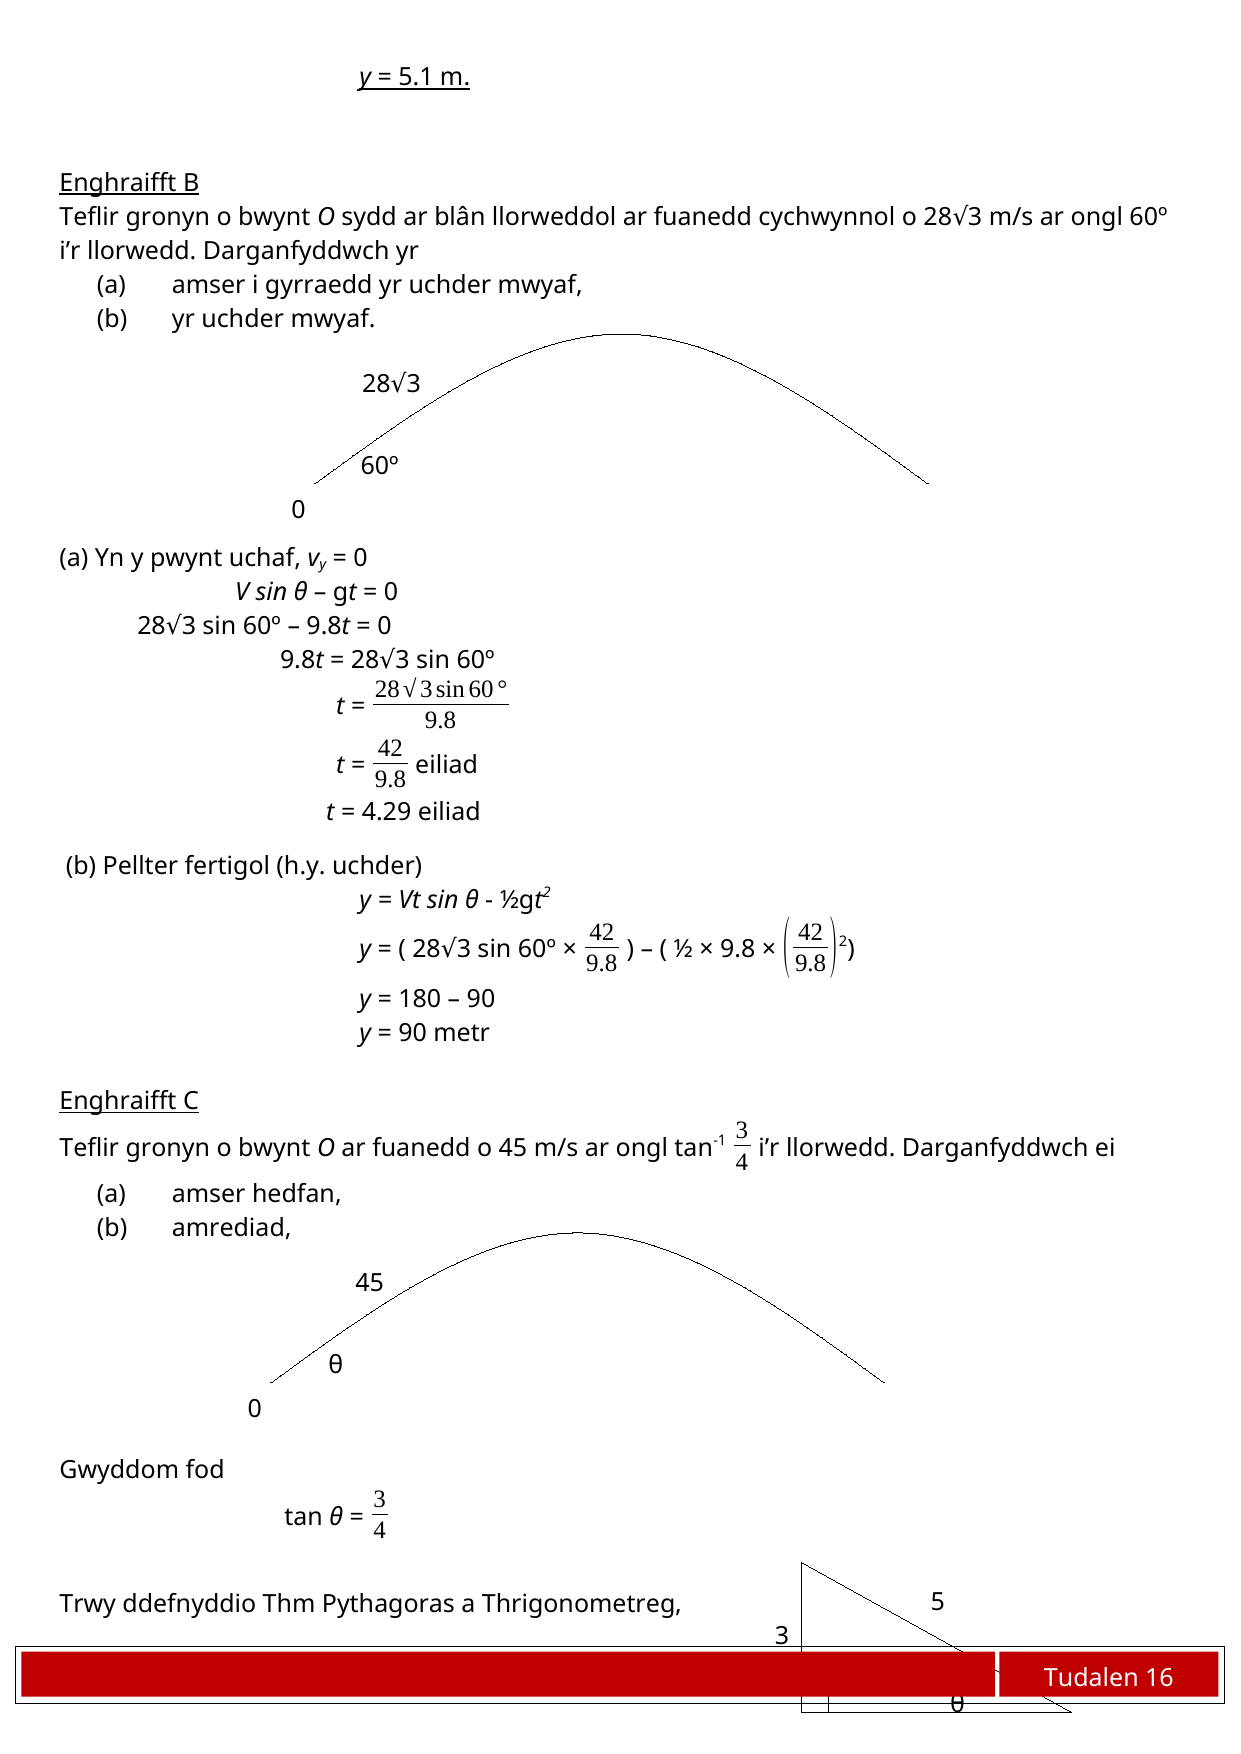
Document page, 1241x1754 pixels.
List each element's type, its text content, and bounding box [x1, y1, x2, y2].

text y = Vt sin θ - ½gt2 [59, 882, 1181, 916]
text y = 5.1 m. [59, 59, 1181, 93]
text y = 90 metr [59, 1015, 1181, 1049]
text Teflir gronyn o bwynt O sydd ar blân llorweddol ar fuanedd cychwynnol o 28√3 m/s ar ongl 60º i’r llorwedd. Darganfyddwch yr [59, 199, 1181, 267]
text y = 180 – 90 [59, 981, 1181, 1015]
subtitle (b) Pellter fertigol (h.y. uchder) [59, 847, 1181, 882]
list amrediad, [97, 1210, 1181, 1244]
text Enghraifft B [59, 165, 1181, 199]
text V sin θ – gt = 0 [134, 573, 1181, 607]
text 28√3 sin 60º – 9.8t = 0 [59, 607, 1181, 642]
list yr uchder mwyaf. [97, 301, 1181, 335]
text Teflir gronyn o bwynt O ar fuanedd o 45 m/s ar ongl tan-1 i’r llorwedd. Darganfyddwch ei [59, 1117, 1181, 1176]
text Enghraifft C [59, 1083, 1181, 1117]
text t = 4.29 eiliad [209, 793, 1181, 828]
list amser hedfan, [97, 1176, 1181, 1210]
text y = ( 28√3 sin 60º × ) – ( ½ × 9.8 × 2) [59, 916, 1181, 981]
text (a) Yn y pwynt uchaf, vy = 0 [59, 539, 1181, 573]
text 9.8t = 28√3 sin 60º [59, 642, 1181, 676]
text Gwyddom fod [59, 1448, 1181, 1486]
text t = eiliad [209, 734, 1181, 793]
text t = [209, 676, 1181, 734]
text Trwy ddefnyddio Thm Pythagoras a Thrigonometreg, [59, 1582, 1181, 1620]
list amser i gyrraedd yr uchder mwyaf, [97, 267, 1181, 301]
text tan θ = [59, 1486, 1181, 1545]
